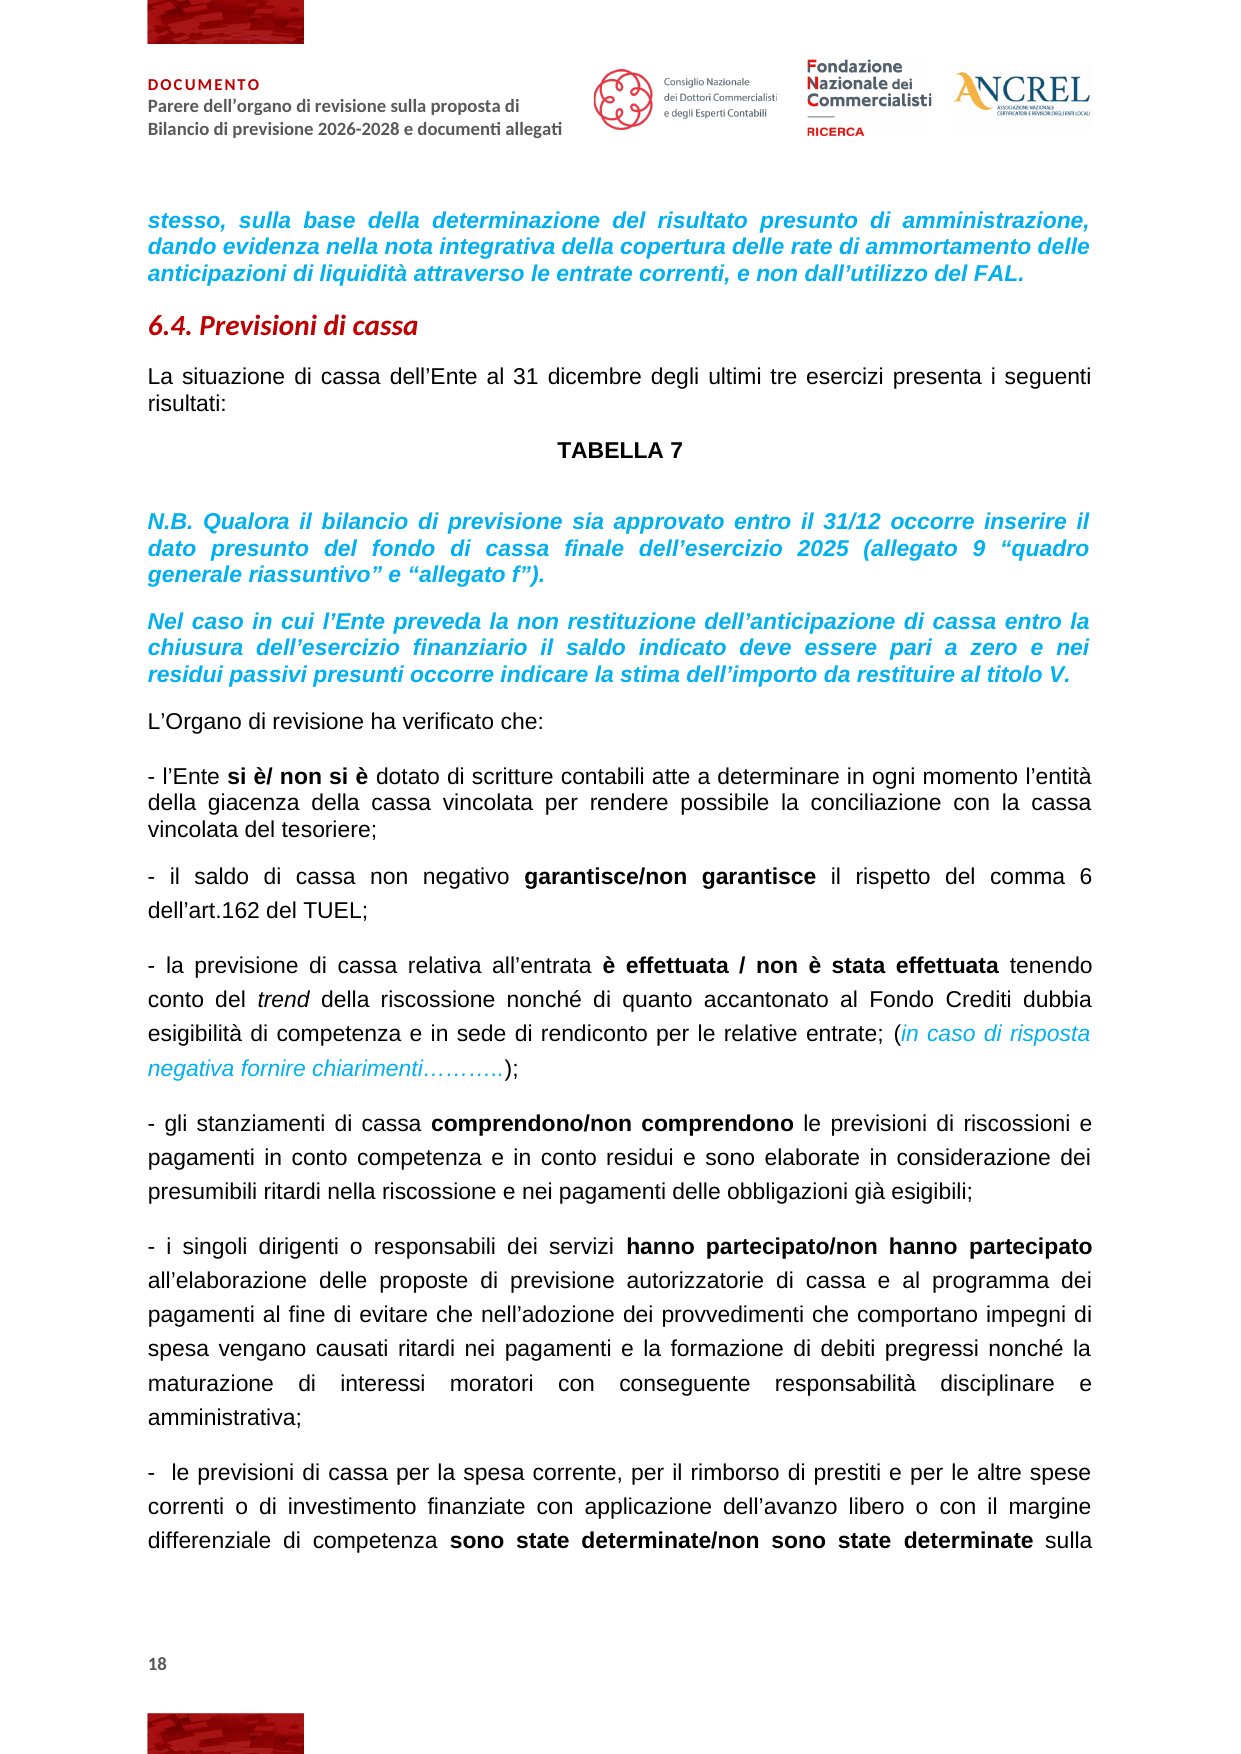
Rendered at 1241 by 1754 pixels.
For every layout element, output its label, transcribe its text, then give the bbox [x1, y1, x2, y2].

text - i singoli dirigenti o responsabili dei servizi hanno partecipato/non hanno partecipato all’elaborazione delle proposte di previsione autorizzatorie di cassa e al programma dei pagamenti al fine di evitare che nell’adozione dei provvedimenti che comportano impegni di spesa vengano causati ritardi nei pagamenti e la formazione di debiti pregressi nonché la maturazione di interessi moratori con conseguente responsabilità disciplinare e amministrativa; [147, 1233, 1092, 1430]
text - il saldo di cassa non negativo garantisce/non garantisce il rispetto del comma 6 dell’art.162 del TUEL; [147, 863, 1092, 923]
text L’Organo di revisione ha verificato che: [147, 708, 1092, 734]
text - l’Ente si è/ non si è dotato di scritture contabili atte a determinare in ogni momento l’entità della giacenza della cassa vincolata per rendere possibile la conciliazione con la cassa vincolata del tesoriere; [147, 763, 1092, 842]
picture [951, 62, 1094, 131]
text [147, 1459, 1092, 1553]
text - la previsione di cassa relativa all’entrata è effettuata / non è stata effettuata tenendo conto del trend della riscossione nonché di quanto accantonato al Fondo Crediti dubbia esigibilità di competenza e in sede di rendiconto per le relative entrate; (in caso di risposta negativa fornire chiarimenti………..); [147, 952, 1092, 1081]
picture [148, 0, 304, 44]
text Nel caso in cui l’Ente preveda la non restituzione dell’anticipazione di cassa entro la chiusura dell’esercizio finanziario il saldo indicato deve essere pari a zero e nei residui passivi presunti occorre indicare la stima dell’importo da restituire al titolo V. [147, 608, 1092, 687]
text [147, 207, 1092, 286]
picture [593, 69, 777, 130]
text 6.4. Previsioni di cassa [148, 307, 1092, 342]
picture [807, 59, 932, 136]
text N.B. Qualora il bilancio di previsione sia approvato entro il 31/12 occorre inserire il dato presunto del fondo di cassa finale dell’esercizio 2025 (allegato 9 “quadro generale riassuntivo” e “allegato f”). [147, 508, 1092, 587]
text - gli stanziamenti di cassa comprendono/non comprendono le previsioni di riscossioni e pagamenti in conto competenza e in conto residui e sono elaborate in considerazione dei presumibili ritardi nella riscossione e nei pagamenti delle obbligazioni già esigibili; [147, 1109, 1092, 1204]
text TABELLA 7 [147, 437, 1092, 463]
text La situazione di cassa dell’Ente al 31 dicembre degli ultimi tre esercizi presenta i seguenti risultati: [147, 363, 1092, 416]
picture [148, 1714, 304, 1754]
